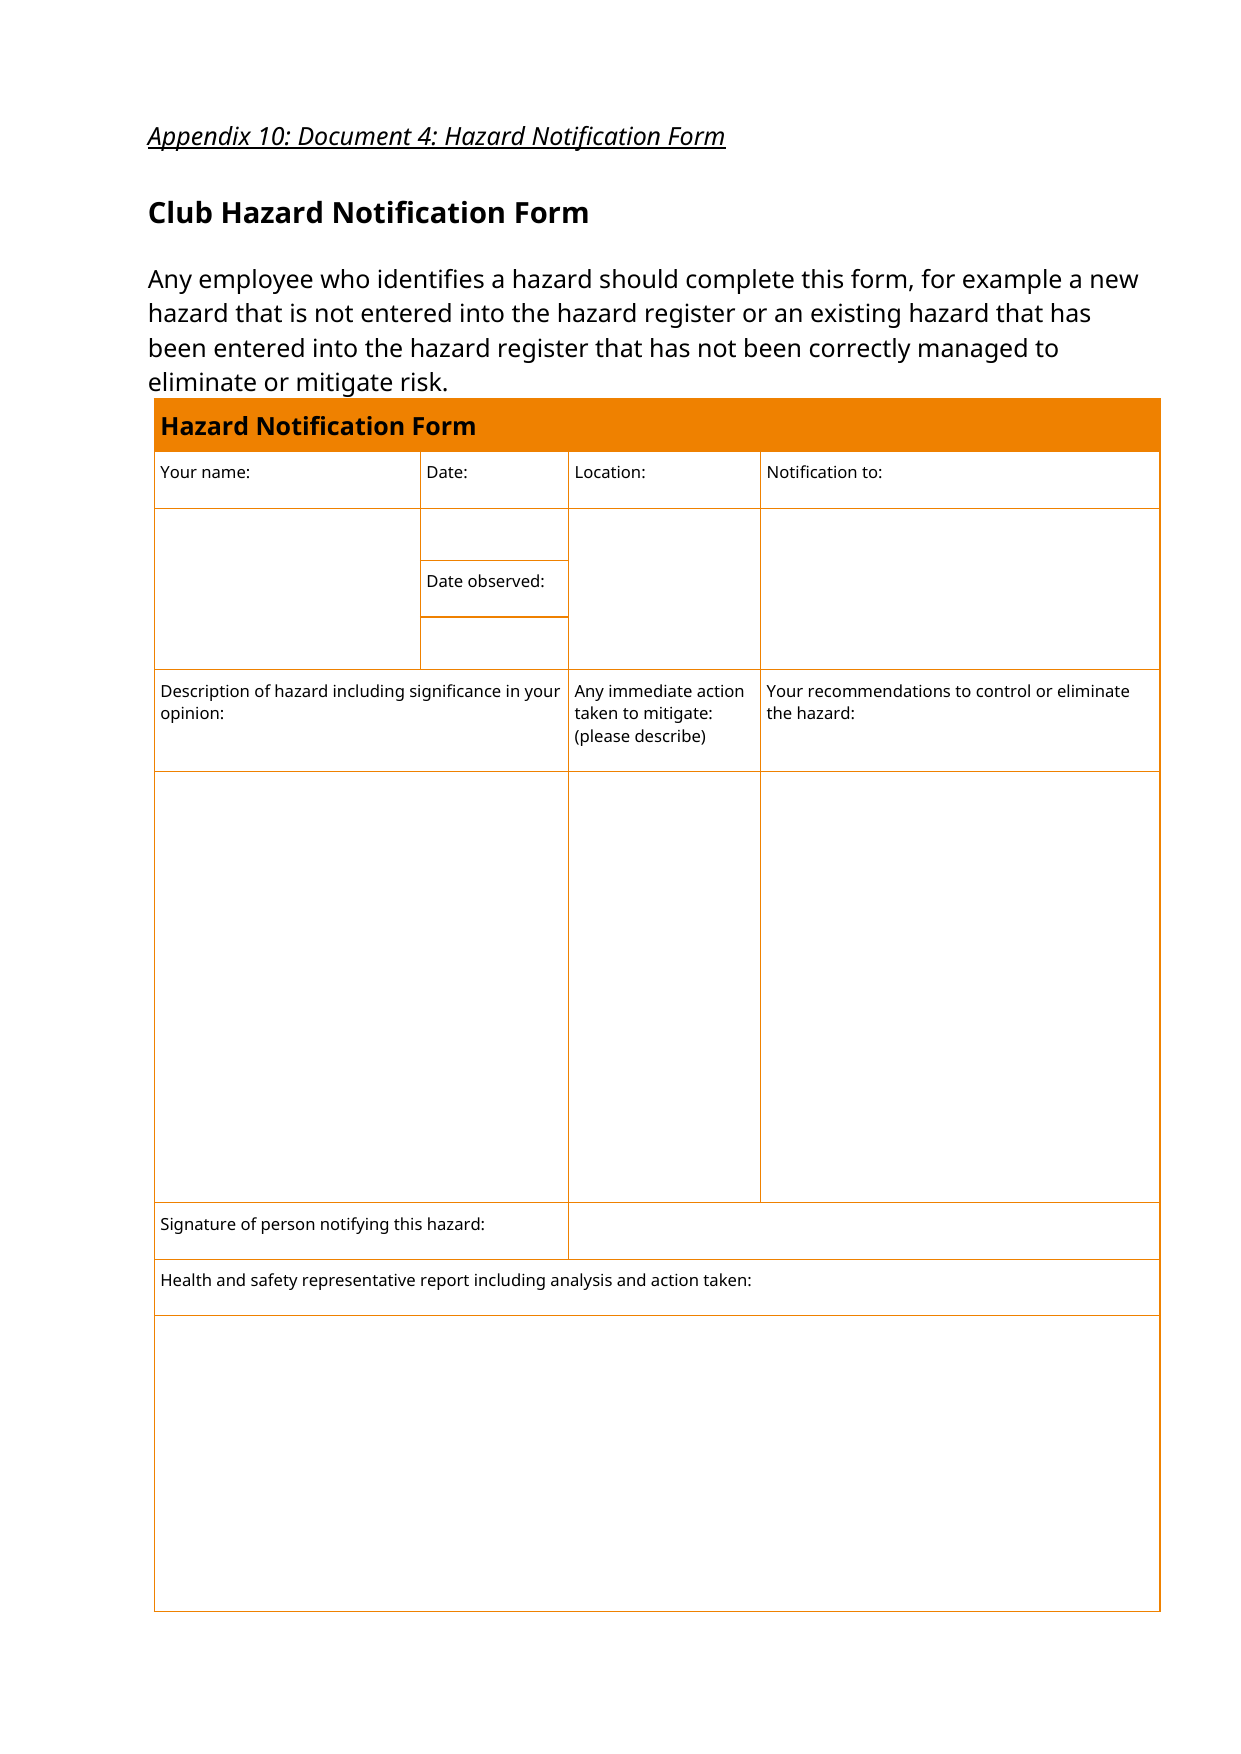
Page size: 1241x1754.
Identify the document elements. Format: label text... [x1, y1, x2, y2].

table_header Hazard Notification Form [155, 399, 1159, 451]
table_cell [761, 772, 1159, 1202]
table_cell Date observed: [421, 561, 568, 616]
table_cell Your name: [155, 452, 420, 507]
table_cell [761, 509, 1159, 669]
table_cell [155, 509, 420, 669]
table_cell Signature of person notifying this hazard: [155, 1203, 568, 1258]
text Appendix 10: Document 4: Hazard Notification Form [148, 118, 1152, 152]
table_cell [569, 772, 760, 1202]
table_cell [421, 509, 568, 560]
table_cell Your recommendations to control or eliminate the hazard: [761, 670, 1159, 771]
table_cell [155, 772, 568, 1202]
text Any employee who identifies a hazard should complete this form, for example a new hazard that is not entered into the hazard register or an existing hazard that has been entered into the hazard register that has not been correctly managed to eliminate or mitigate risk. [148, 262, 1152, 398]
table_cell Location: [569, 452, 760, 507]
table_cell Description of hazard including significance in your opinion: [155, 670, 568, 771]
text Club Hazard Notification Form [148, 192, 1152, 232]
table_cell Health and safety representative report including analysis and action taken: [155, 1260, 1159, 1315]
table_cell Notification to: [761, 452, 1159, 507]
table_cell [421, 618, 568, 669]
table_cell Any immediate action taken to mitigate: (please describe) [569, 670, 760, 771]
table_cell [569, 1203, 1159, 1258]
table_cell [569, 509, 760, 669]
table_cell [155, 1316, 1159, 1611]
table_cell Date: [421, 452, 568, 507]
